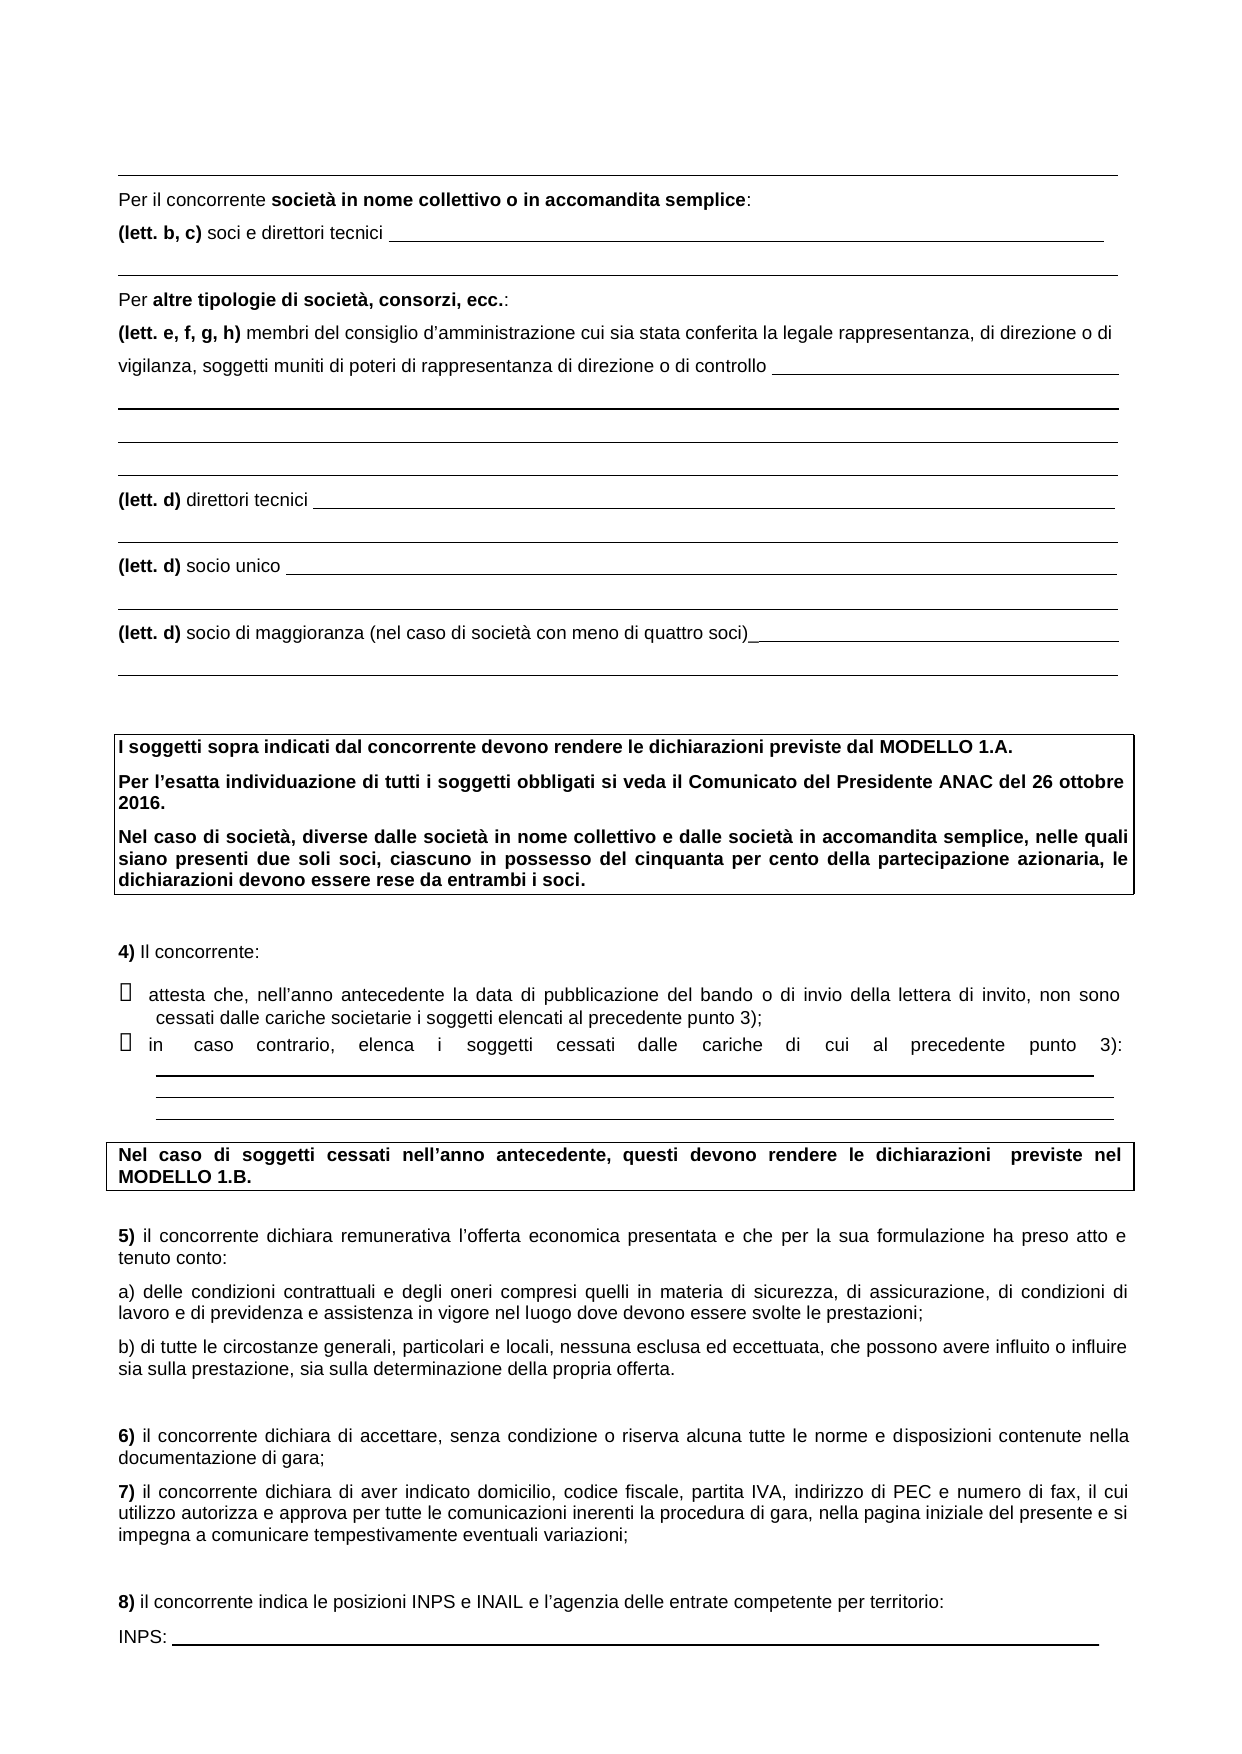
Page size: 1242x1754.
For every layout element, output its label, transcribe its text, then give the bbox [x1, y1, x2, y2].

text  in caso contrario, elenca i soggetti cessati dalle cariche di cui al precedente punto 3): [118, 1029, 1137, 1056]
text 4) Il concorrente: [118, 941, 1137, 962]
text 8) il concorrente indica le posizioni INPS e INAIL e l’agenzia delle entrate competente per territorio: [118, 1591, 946, 1613]
text Per il concorrente società in nome collettivo o in accomandita semplice: [118, 188, 1137, 210]
text (lett. b, c) soci e direttori tecnici [118, 222, 1137, 243]
text Per l’esatta individuazione di tutti i soggetti obbligati si veda il Comunicato del Presidente ANAC del 26 ottobre [118, 771, 1127, 792]
text  attesta che, nell’anno antecedente la data di pubblicazione del bando o di invio della lettera di invito, non sono cessati dalle cariche societarie i soggetti elencati al precedente punto 3); [118, 976, 1129, 1029]
text 2016. [118, 792, 171, 814]
text (lett. d) socio di maggioranza (nel caso di società con meno di quattro soci)_ [118, 622, 1137, 643]
text 5) il concorrente dichiara remunerativa l’offerta economica presentata e che per la sua formulazione ha preso atto e [118, 1224, 1128, 1246]
text Nel caso di soggetti cessati nell’anno antecedente, questi devono rendere le dichiarazioni previste nel [118, 1144, 1137, 1166]
text 7) il concorrente dichiara di aver indicato domicilio, codice fiscale, partita IVA, indirizzo di PEC e numero di fax, il cui utilizzo autorizza e approva per tutte le comunicazioni inerenti la procedura di gara, nella pagina iniziale del presente e si impegna a comunicare tempestivamente eventuali variazioni; [118, 1481, 1129, 1545]
text I soggetti sopra indicati dal concorrente devono rendere le dichiarazioni previste dal MODELLO 1.A. [118, 736, 1015, 758]
text 6) il concorrente dichiara di accettare, senza condizione o riserva alcuna tutte le norme e disposizioni contenute nella documentazione di gara; [118, 1425, 1129, 1469]
text (lett. d) socio unico [118, 555, 1137, 576]
text (lett. d) direttori tecnici [118, 488, 1137, 509]
text Per altre tipologie di società, consorzi, ecc.: [118, 288, 1137, 310]
text (lett. e, f, g, h) membri del consiglio d’amministrazione cui sia stata conferita la legale rappresentanza, di direzione o di [118, 322, 1137, 343]
text b) di tutte le circostanze generali, particolari e locali, nessuna esclusa ed eccettuata, che possono avere influito o influire sia sulla prestazione, sia sulla determinazione della propria offerta. [118, 1336, 1128, 1379]
text vigilanza, soggetti muniti di poteri di rappresentanza di direzione o di controllo [118, 355, 1137, 376]
text MODELLO 1.B. [118, 1166, 1137, 1187]
text INPS: [118, 1626, 1106, 1647]
text tenuto conto: [118, 1246, 233, 1268]
text a) delle condizioni contrattuali e degli oneri compresi quelli in materia di sicurezza, di assicurazione, di condizioni di lavoro e di previdenza e assistenza in vigore nel luogo dove devono essere svolte le prestazioni; [118, 1280, 1128, 1323]
text Nel caso di società, diverse dalle società in nome collettivo e dalle società in accomandita semplice, nelle quali siano presenti due soli soci, ciascuno in possesso del cinquanta per cento della partecipazione azionaria, le dichiarazioni devono essere rese da entrambi i soci. [118, 827, 1128, 891]
